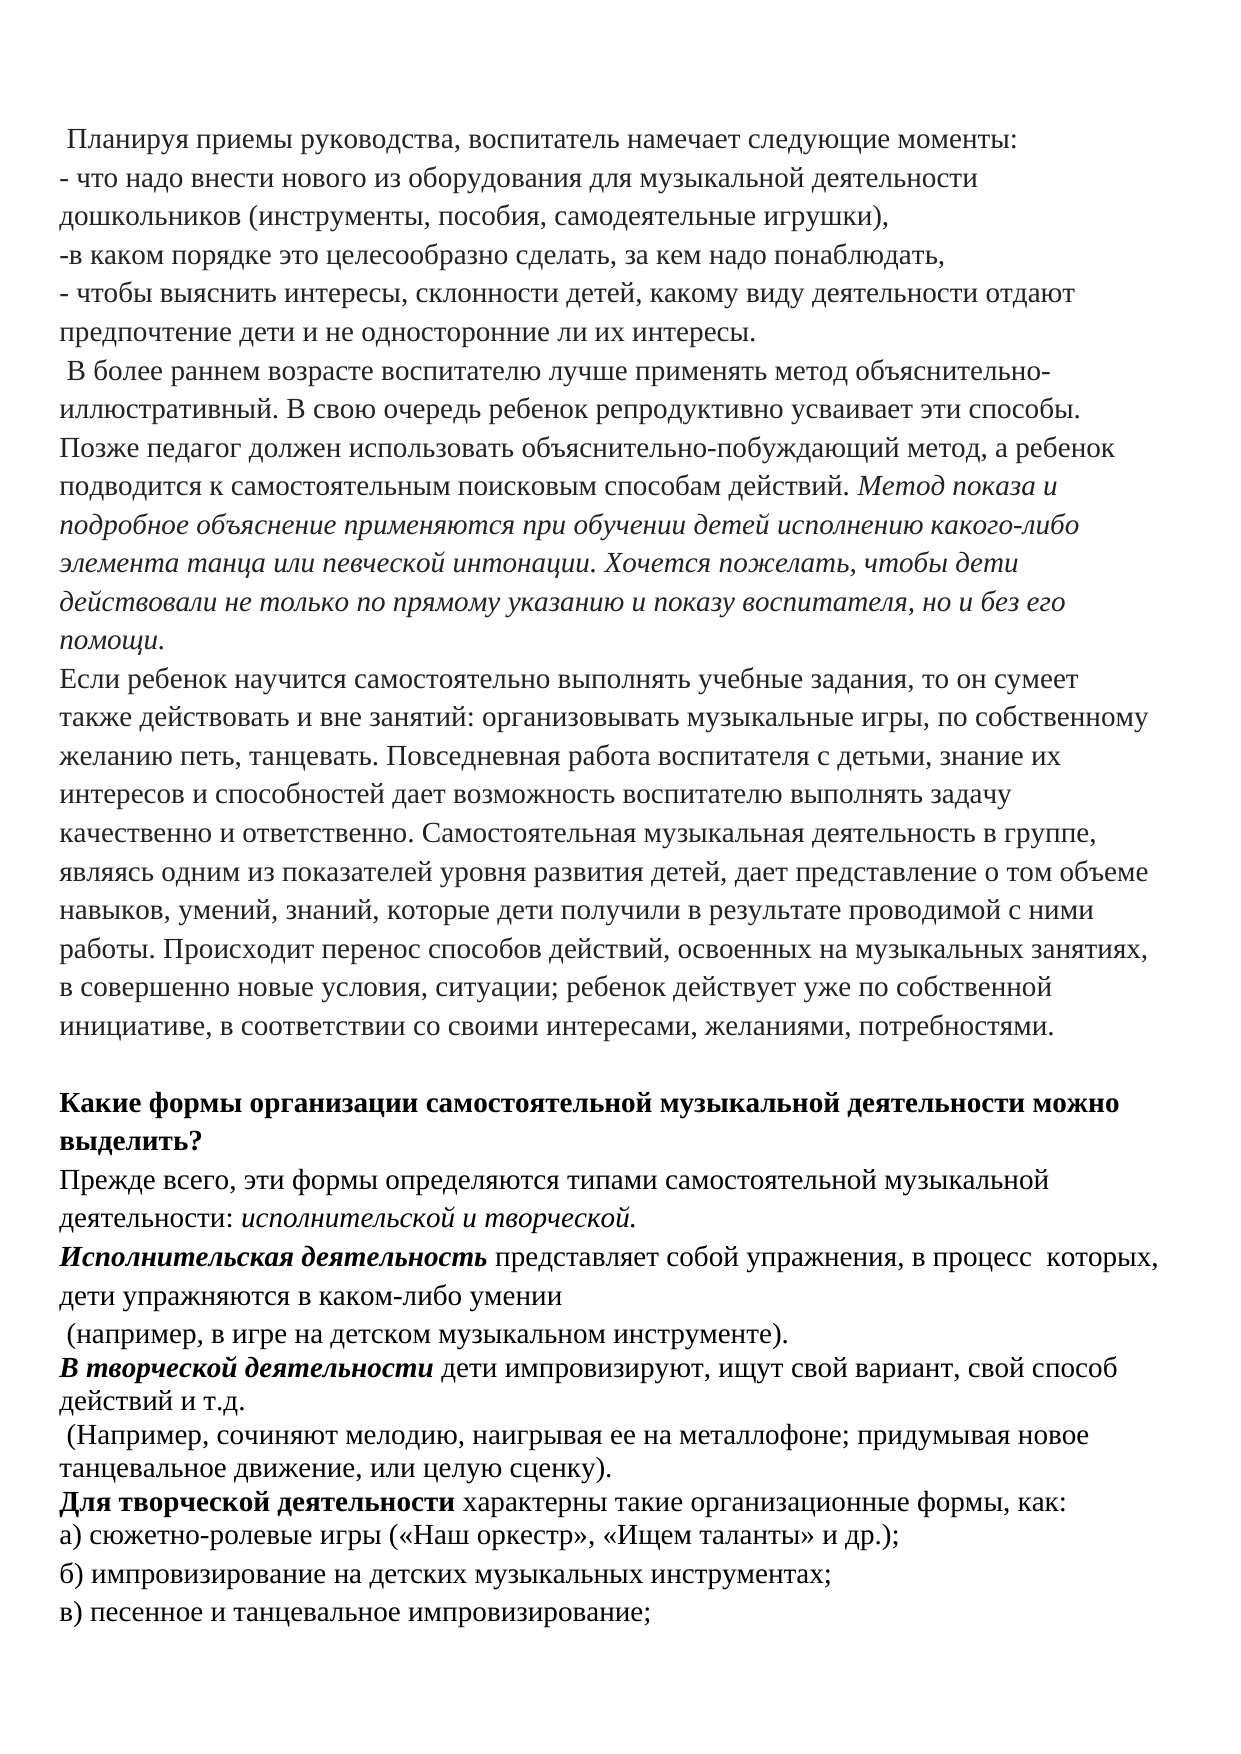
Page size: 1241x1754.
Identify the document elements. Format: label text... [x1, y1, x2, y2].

text - чтобы выяснить интересы, склонности детей, какому виду деятельности отдают предпочтение дети и не односторонние ли их интересы. [59, 276, 1152, 348]
text Если ребенок научится самостоятельно выполнять учебные задания, то он сумеет также действовать и вне занятий: организовывать музыкальные игры, по собственному желанию петь, танцевать. Повседневная работа воспитателя с детьми, знание их интересов и способностей дает возможность воспитателю выполнять задачу качественно и ответственно. Самостоятельная музыкальная деятельность в группе, являясь одним из показателей уровня развития детей, дает представление о том объеме навыков, умений, знаний, которые дети получили в результате проводимой с ними работы. Происходит перенос способов действий, освоенных на музыкальных занятиях, в совершенно новые условия, ситуации; ребенок действует уже по собственной инициативе, в соответствии со своими интересами, желаниями, потребностями. [59, 661, 1152, 1041]
text в) песенное и танцевальное импровизирование; [59, 1594, 1152, 1628]
text - что надо внести нового из оборудования для музыкальной деятельности дошкольников (инструменты, пособия, самодеятельные игрушки), [59, 160, 1152, 232]
text Планируя приемы руководства, воспитатель намечает следующие моменты: [59, 121, 1152, 155]
text а) сюжетно-ролевые игры («Наш оркестр», «Ищем таланты» и др.); [59, 1517, 1152, 1551]
text Исполнительская деятельность представляет собой упражнения, в процесс которых, дети упражняются в каком-либо умении [59, 1239, 1181, 1311]
text Для творческой деятельности характерны такие организационные формы, как: [59, 1484, 1152, 1517]
text В более раннем возрасте воспитателю лучше применять метод объяснительно-иллюстративный. В свою очередь ребенок репродуктивно усваивает эти способы. Позже педагог должен использовать объяснительно-побуждающий метод, а ребенок подводится к самостоятельным поисковым способам действий. Метод показа и подробное объяснение применяются при обучении детей исполнению какого-либо элемента танца или певческой интонации. Хочется пожелать, чтобы дети действовали не только по прямому указанию и показу воспитателя, но и без его помощи. [59, 353, 1152, 656]
text Какие формы организации самостоятельной музыкальной деятельности можно выделить? [59, 1085, 1152, 1157]
text (Например, сочиняют мелодию, наигрывая ее на металлофоне; придумывая новое танцевальное движение, или целую сценку). [59, 1417, 1152, 1484]
text (например, в игре на детском музыкальном инструменте). [59, 1316, 1181, 1350]
text -в каком порядке это целесообразно сделать, за кем надо понаблюдать, [59, 237, 1152, 271]
text В творческой деятельности дети импровизируют, ищут свой вариант, свой способ действий и т.д. [59, 1350, 1152, 1417]
text Прежде всего, эти формы определяются типами самостоятельной музыкальной деятельности: исполнительской и творческой. [59, 1162, 1181, 1234]
text б) импровизирование на детских музыкальных инструментах; [59, 1556, 1152, 1589]
